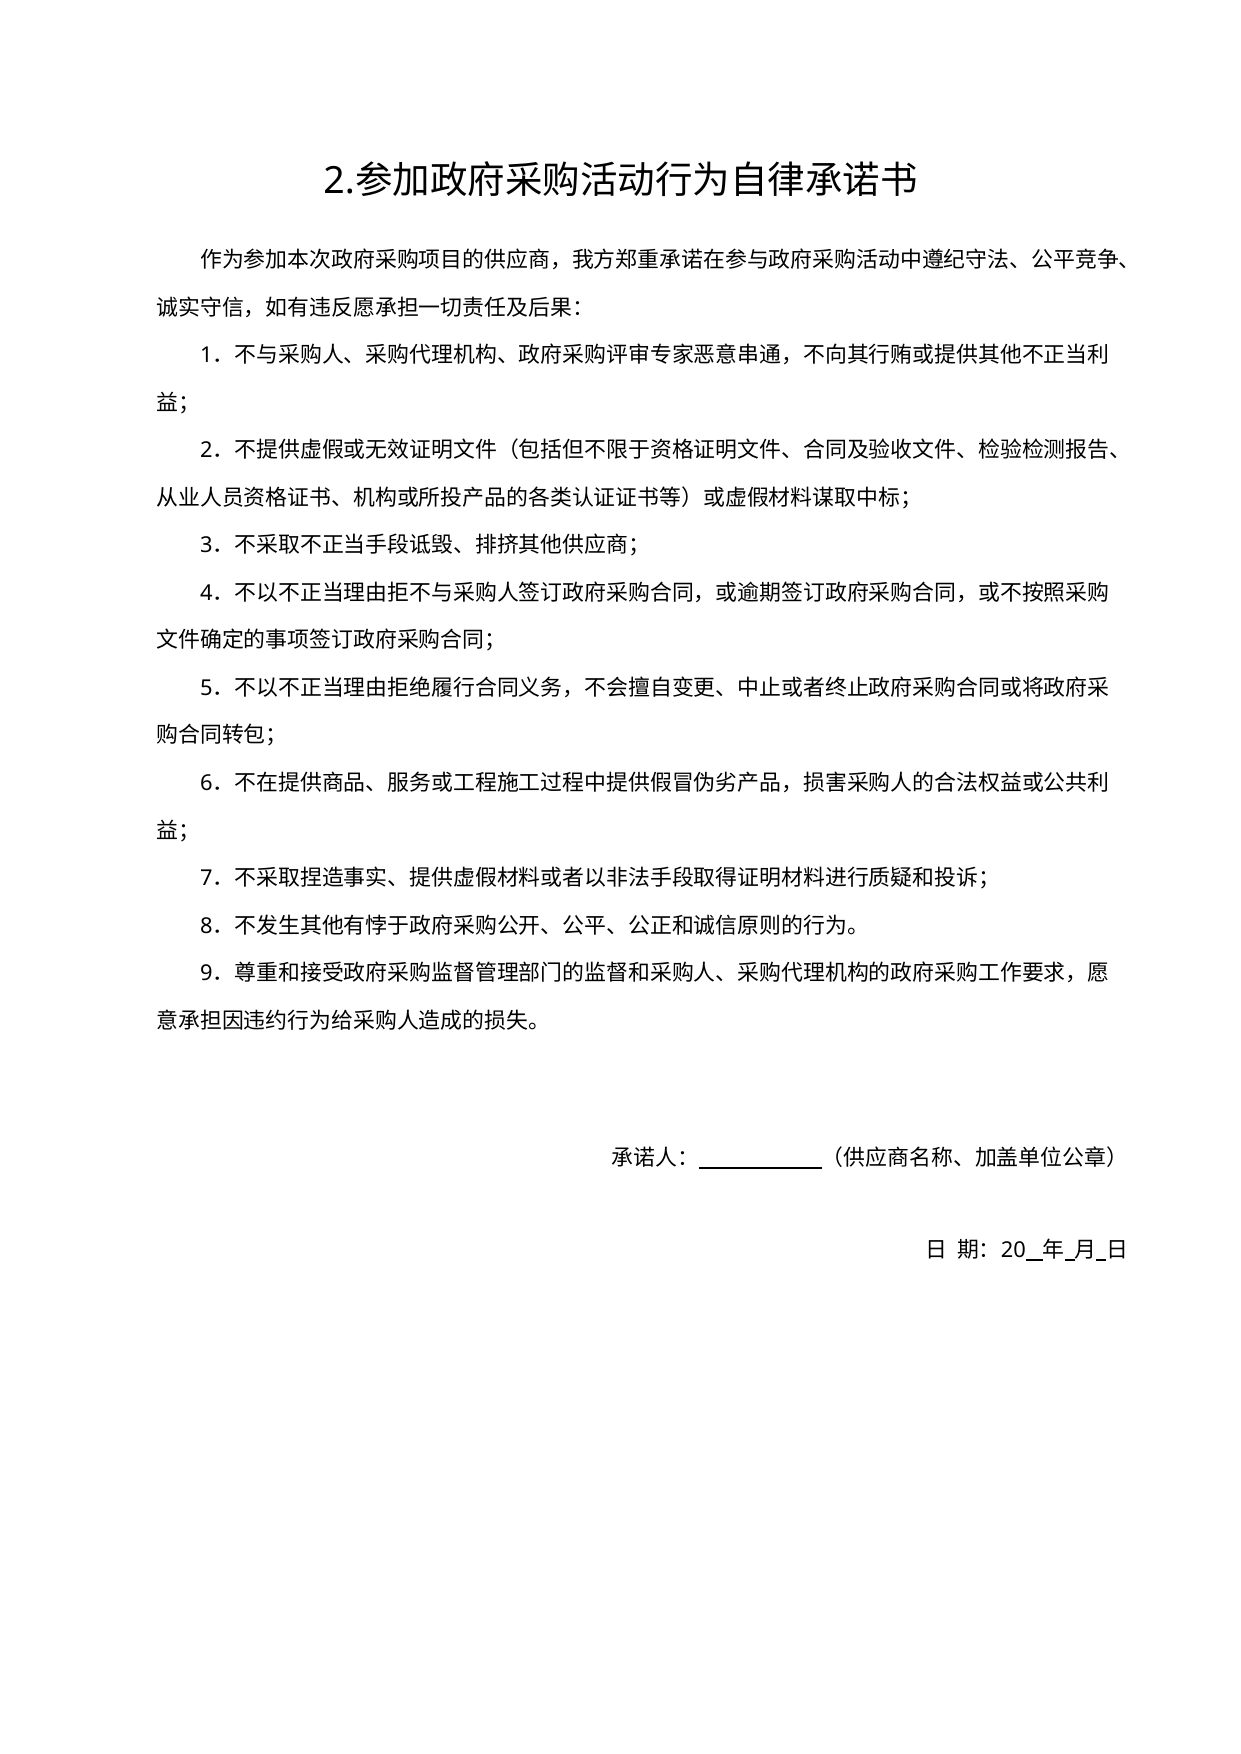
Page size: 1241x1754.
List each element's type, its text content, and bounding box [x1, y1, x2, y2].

text 承诺人： （供应商名称、加盖单位公章） [156, 1140, 1128, 1171]
text 4．不以不正当理由拒不与采购人签订政府采购合同，或逾期签订政府采购合同，或不按照采购文件确定的事项签订政府采购合同； [156, 575, 1128, 654]
text 6．不在提供商品、服务或工程施工过程中提供假冒伪劣产品，损害采购人的合法权益或公共利益； [156, 765, 1128, 844]
text 5．不以不正当理由拒绝履行合同义务，不会擅自变更、中止或者终止政府采购合同或将政府采购合同转包； [156, 670, 1128, 749]
text 9．尊重和接受政府采购监督管理部门的监督和采购人、采购代理机构的政府采购工作要求，愿意承担因违约行为给采购人造成的损失。 [156, 955, 1128, 1034]
text 1．不与采购人、采购代理机构、政府采购评审专家恶意串通，不向其行贿或提供其他不正当利益； [156, 337, 1128, 416]
text 2．不提供虚假或无效证明文件（包括但不限于资格证明文件、合同及验收文件、检验检测报告、从业人员资格证书、机构或所投产品的各类认证证书等）或虚假材料谋取中标； [156, 432, 1128, 511]
subtitle 2.参加政府采购活动行为自律承诺书 [112, 150, 1128, 204]
text 7．不采取捏造事实、提供虚假材料或者以非法手段取得证明材料进行质疑和投诉； [156, 860, 1128, 892]
text 作为参加本次政府采购项目的供应商，我方郑重承诺在参与政府采购活动中遵纪守法、公平竞争、诚实守信，如有违反愿承担一切责任及后果： [156, 242, 1128, 321]
text 8．不发生其他有悖于政府采购公开、公平、公正和诚信原则的行为。 [156, 908, 1128, 939]
text 日 期：20 年 月 日 [112, 1232, 1128, 1264]
text 3．不采取不正当手段诋毁、排挤其他供应商； [156, 527, 1128, 559]
